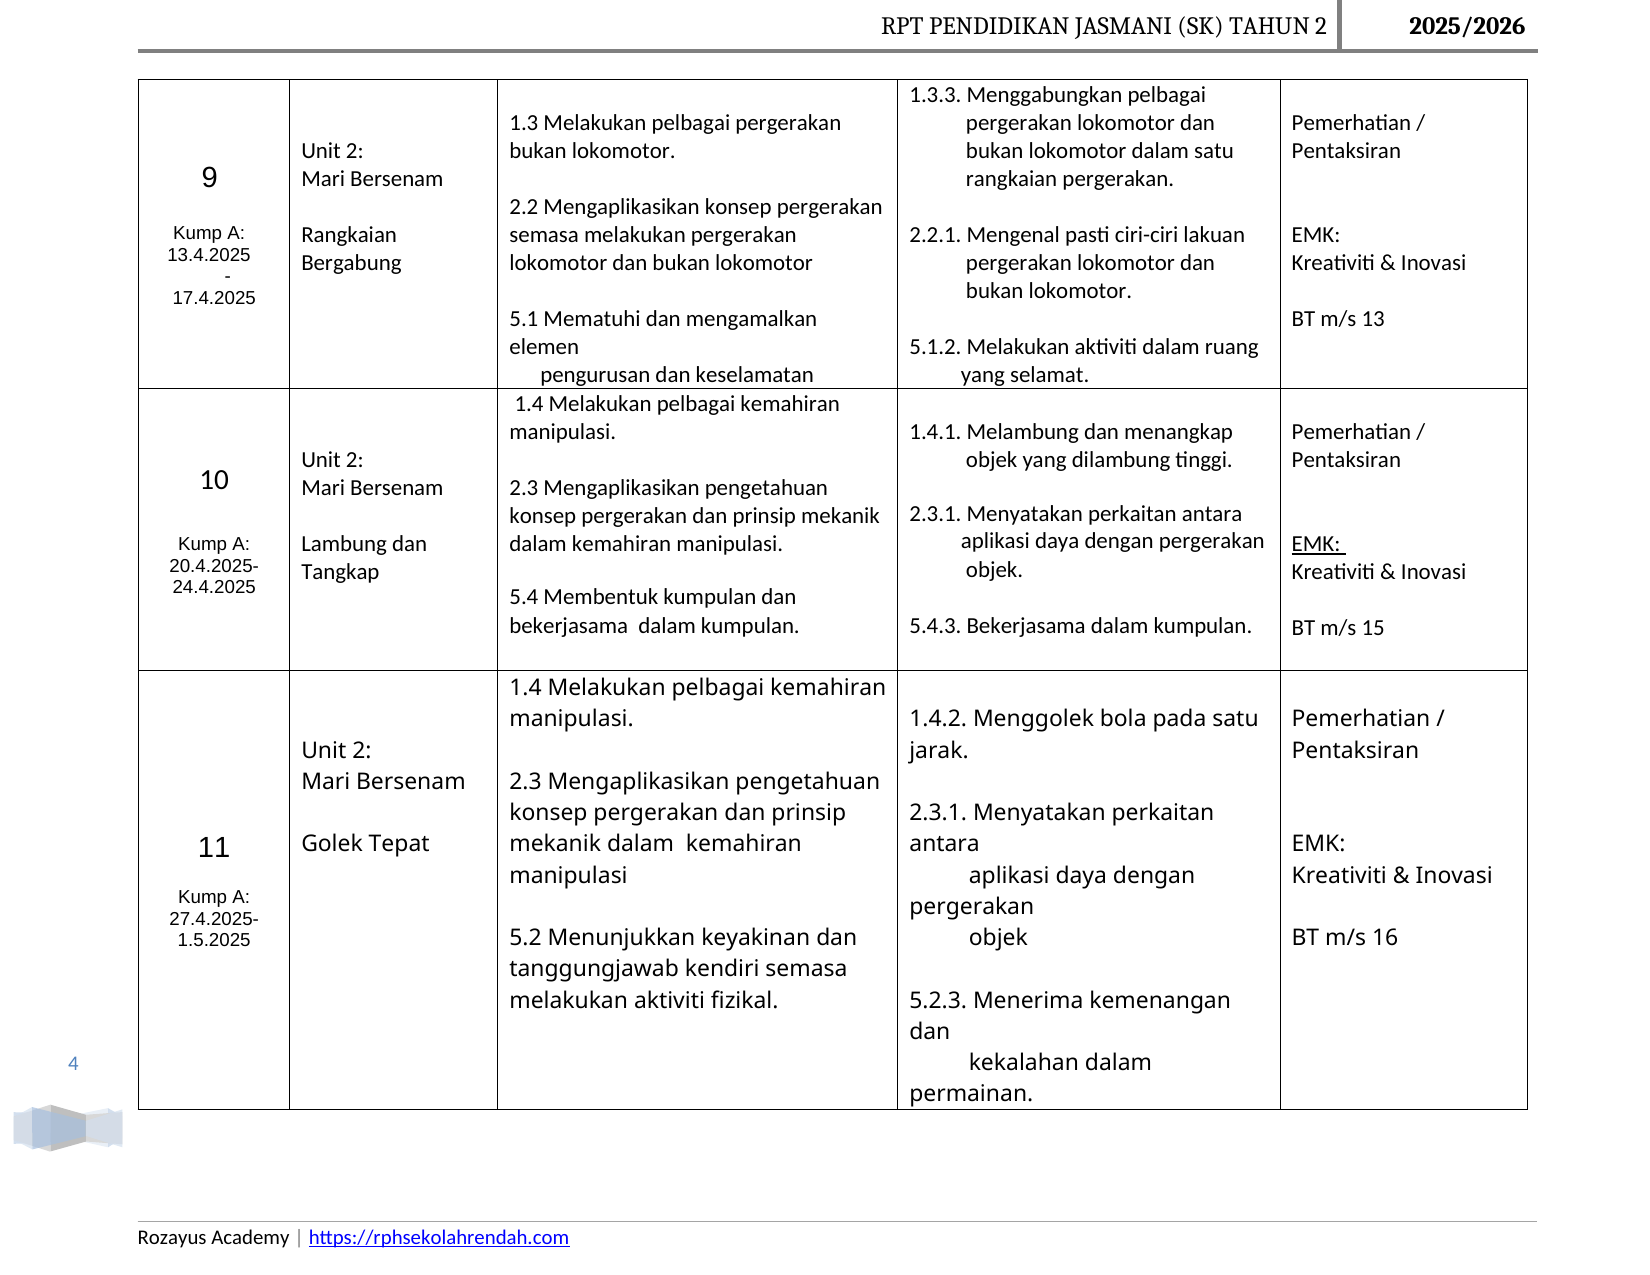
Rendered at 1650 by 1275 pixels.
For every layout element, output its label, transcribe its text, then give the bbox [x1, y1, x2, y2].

table_cell Pemerhatian / Pentaksiran EMK: Kreativiti & Inovasi BT m/s 16 [1281, 671, 1527, 1109]
table_cell 11 Kump A: 27.4.2025-1.5.2025 [139, 671, 289, 1109]
table_cell 10 Kump A: 20.4.2025-24.4.2025 [139, 389, 289, 670]
table_cell 1.3 Melakukan pelbagai pergerakan bukan lokomotor. 2.2 Mengaplikasikan konsep pergerakan semasa melakukan pergerakan lokomotor dan bukan lokomotor 5.1 Mematuhi dan mengamalkan elemen pengurusan dan keselamatan [498, 80, 897, 388]
table_cell Unit 2: Mari Bersenam Golek Tepat [290, 671, 497, 1109]
table_cell Pemerhatian / Pentaksiran EMK: Kreativiti & Inovasi BT m/s 13 [1281, 80, 1527, 388]
table_cell Pemerhatian / Pentaksiran EMK: Kreativiti & Inovasi BT m/s 15 [1281, 389, 1527, 670]
table_cell Unit 2: Mari Bersenam Lambung dan Tangkap [290, 389, 497, 670]
table_cell Unit 2: Mari Bersenam Rangkaian Bergabung [290, 80, 497, 388]
table_cell 1.4 Melakukan pelbagai kemahiran manipulasi. 2.3 Mengaplikasikan pengetahuan konsep pergerakan dan prinsip mekanik dalam kemahiran manipulasi. 5.4 Membentuk kumpulan dan bekerjasama dalam kumpulan. [498, 389, 897, 670]
table_cell 1.3.3. Menggabungkan pelbagai pergerakan lokomotor dan bukan lokomotor dalam satu rangkaian pergerakan. 2.2.1. Mengenal pasti ciri-ciri lakuan pergerakan lokomotor dan bukan lokomotor. 5.1.2. Melakukan aktiviti dalam ruang yang selamat. [898, 80, 1280, 388]
table_cell 1.4.2. Menggolek bola pada satu jarak. 2.3.1. Menyatakan perkaitan antara aplikasi daya dengan pergerakan objek 5.2.3. Menerima kemenangan dan kekalahan dalam permainan. [898, 671, 1280, 1109]
table_cell 1.4.1. Melambung dan menangkap objek yang dilambung tinggi. 2.3.1. Menyatakan perkaitan antara aplikasi daya dengan pergerakan objek. 5.4.3. Bekerjasama dalam kumpulan. [898, 389, 1280, 670]
table_cell 9 Kump A: 13.4.2025- 17.4.2025 [139, 80, 289, 388]
